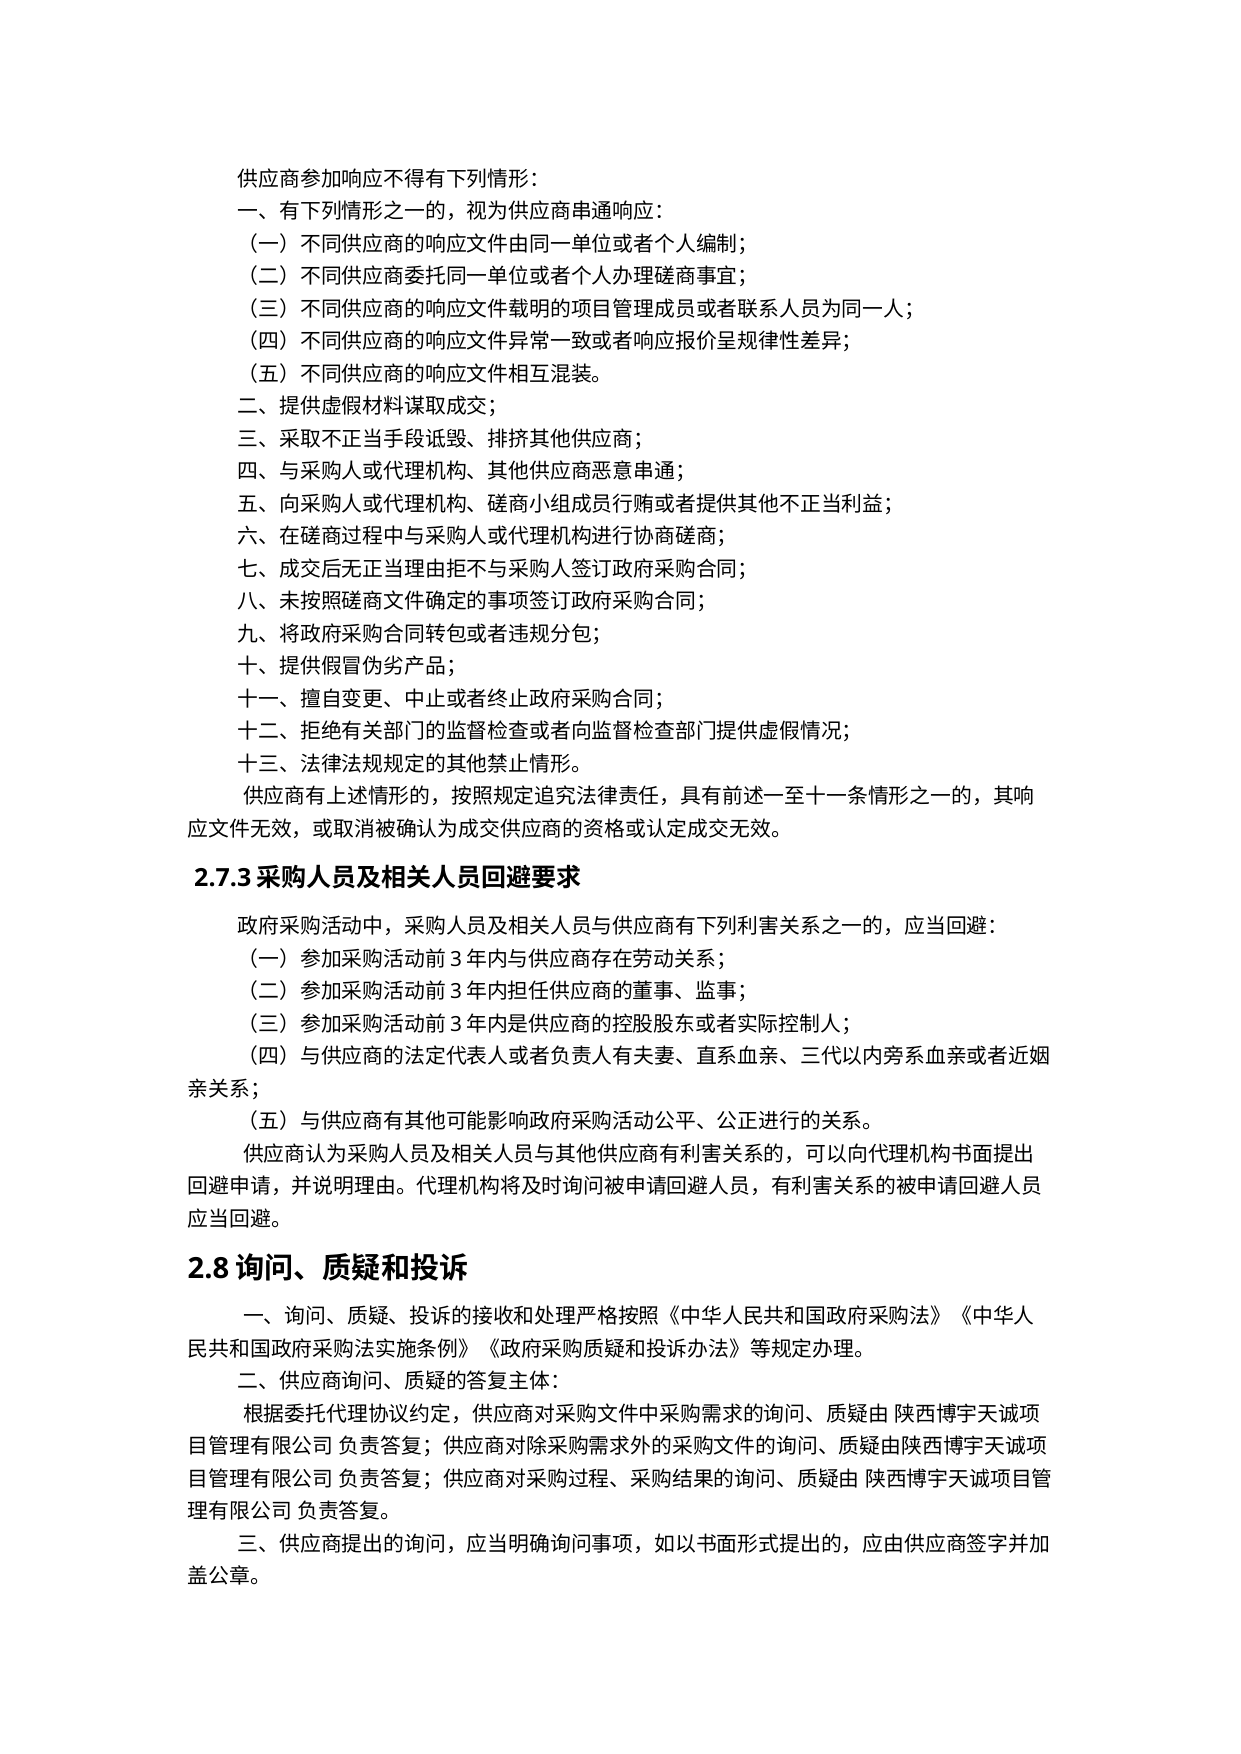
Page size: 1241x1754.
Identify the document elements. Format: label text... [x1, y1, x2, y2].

text 供应商认为采购人员及相关人员与其他供应商有利害关系的，可以向代理机构书面提出回避申请，并说明理由。代理机构将及时询问被申请回避人员，有利害关系的被申请回避人员应当回避。 [187, 1137, 1053, 1234]
text 十、提供假冒伪劣产品； [187, 649, 1053, 682]
text （四）与供应商的法定代表人或者负责人有夫妻、直系血亲、三代以内旁系血亲或者近姻亲关系； [187, 1039, 1053, 1104]
text 二、供应商询问、质疑的答复主体： [187, 1364, 1053, 1397]
text 六、在磋商过程中与采购人或代理机构进行协商磋商； [187, 519, 1053, 552]
text 十一、擅自变更、中止或者终止政府采购合同； [187, 682, 1053, 714]
text 2.8询问、质疑和投诉 [187, 1234, 1053, 1299]
text 五、向采购人或代理机构、磋商小组成员行贿或者提供其他不正当利益； [187, 487, 1053, 519]
text 三、采取不正当手段诋毁、排挤其他供应商； [187, 422, 1053, 454]
text 政府采购活动中，采购人员及相关人员与供应商有下列利害关系之一的，应当回避： [187, 909, 1053, 942]
text （三）不同供应商的响应文件载明的项目管理成员或者联系人员为同一人； [187, 292, 1053, 324]
text 十三、法律法规规定的其他禁止情形。 [187, 747, 1053, 779]
text 八、未按照磋商文件确定的事项签订政府采购合同； [187, 584, 1053, 617]
text 一、询问、质疑、投诉的接收和处理严格按照《中华人民共和国政府采购法》《中华人民共和国政府采购法实施条例》《政府采购质疑和投诉办法》等规定办理。 [187, 1299, 1053, 1364]
text （三）参加采购活动前3年内是供应商的控股股东或者实际控制人； [187, 1007, 1053, 1039]
text 十二、拒绝有关部门的监督检查或者向监督检查部门提供虚假情况； [187, 714, 1053, 747]
text （四）不同供应商的响应文件异常一致或者响应报价呈规律性差异； [187, 324, 1053, 357]
text （五）与供应商有其他可能影响政府采购活动公平、公正进行的关系。 [187, 1104, 1053, 1137]
text （一）参加采购活动前3年内与供应商存在劳动关系； [187, 942, 1053, 974]
text 九、将政府采购合同转包或者违规分包； [187, 617, 1053, 649]
text 供应商有上述情形的，按照规定追究法律责任，具有前述一至十一条情形之一的，其响应文件无效，或取消被确认为成交供应商的资格或认定成交无效。 [187, 779, 1053, 844]
text 根据委托代理协议约定，供应商对采购文件中采购需求的询问、质疑由 陕西博宇天诚项目管理有限公司 负责答复；供应商对除采购需求外的采购文件的询问、质疑由陕西博宇天诚项目管理有限公司 负责答复；供应商对采购过程、采购结果的询问、质疑由 陕西博宇天诚项目管理有限公司 负责答复。 [187, 1397, 1053, 1527]
text 三、供应商提出的询问，应当明确询问事项，如以书面形式提出的，应由供应商签字并加盖公章。 [187, 1527, 1053, 1592]
text 2.7.3采购人员及相关人员回避要求 [187, 844, 1053, 909]
text （二）参加采购活动前3年内担任供应商的董事、监事； [187, 974, 1053, 1007]
text （一）不同供应商的响应文件由同一单位或者个人编制； [187, 227, 1053, 259]
text （五）不同供应商的响应文件相互混装。 [187, 357, 1053, 389]
text 供应商参加响应不得有下列情形： [187, 162, 1053, 194]
text 二、提供虚假材料谋取成交； [187, 389, 1053, 422]
text （二）不同供应商委托同一单位或者个人办理磋商事宜； [187, 259, 1053, 292]
text 七、成交后无正当理由拒不与采购人签订政府采购合同； [187, 552, 1053, 584]
text 一、有下列情形之一的，视为供应商串通响应： [187, 194, 1053, 227]
text 四、与采购人或代理机构、其他供应商恶意串通； [187, 454, 1053, 487]
